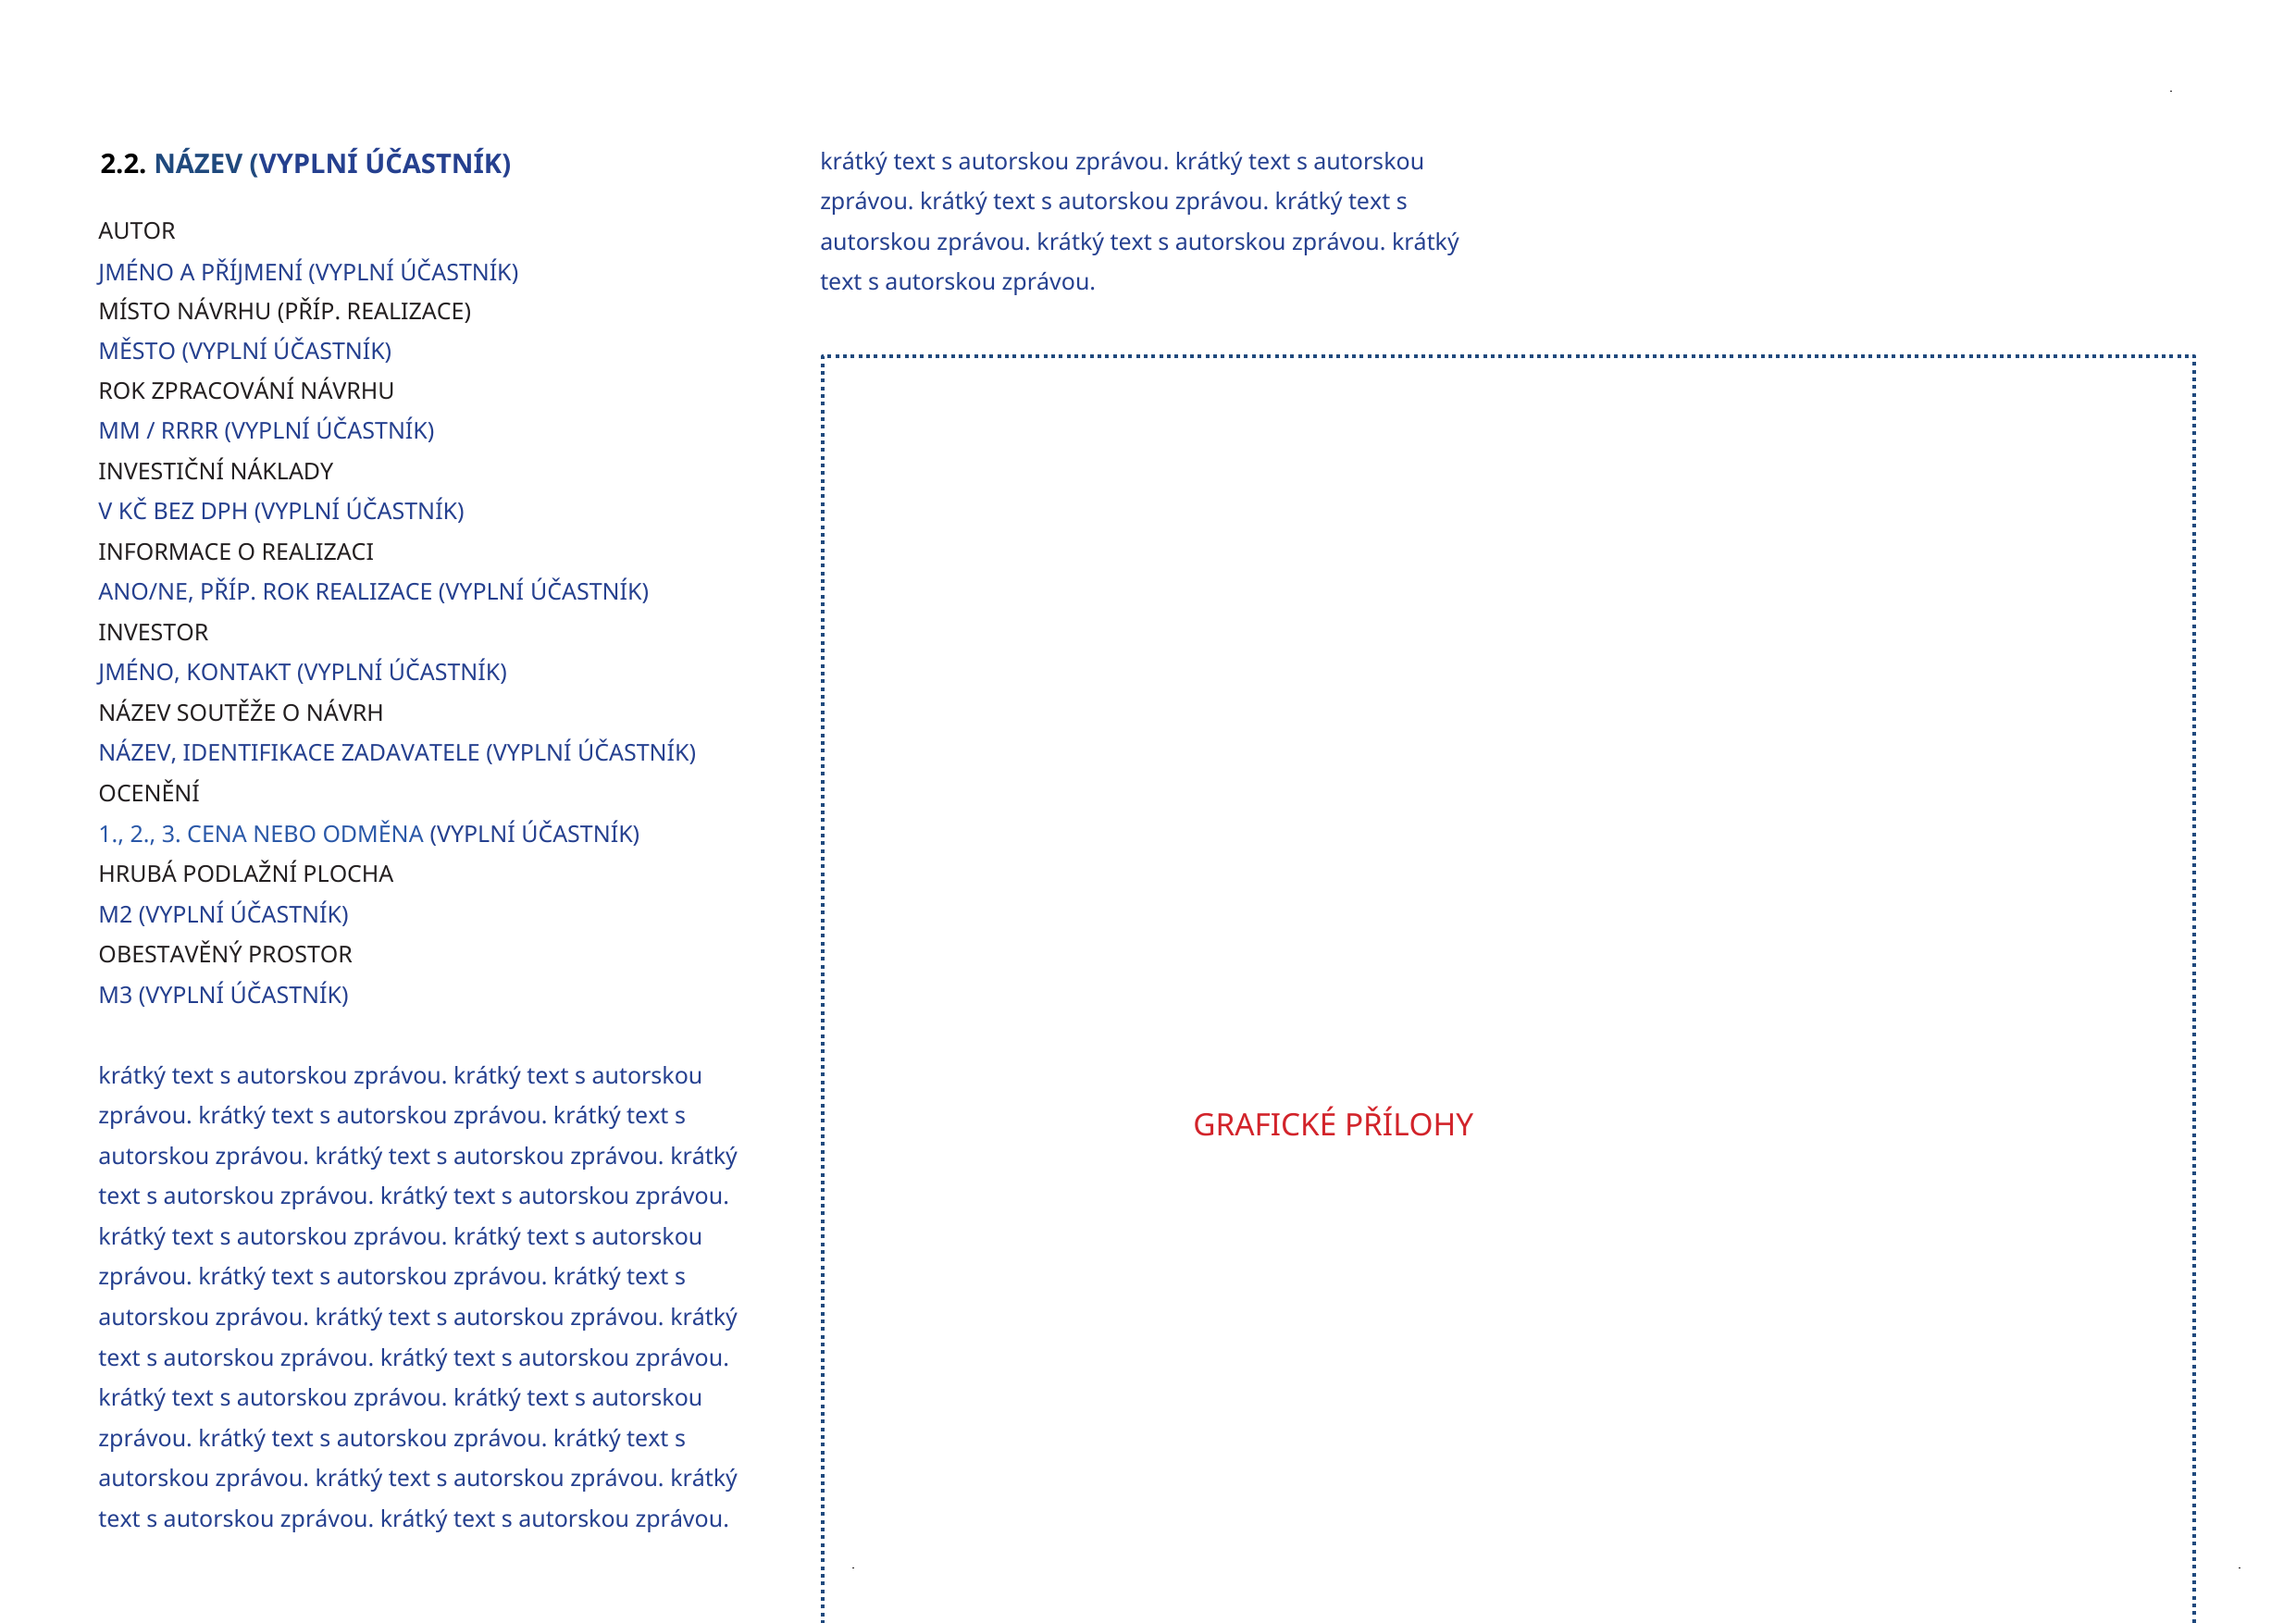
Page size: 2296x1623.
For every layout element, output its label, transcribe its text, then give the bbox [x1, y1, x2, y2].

text HRUBÁ PODLAŽNÍ PLOCHA [98, 858, 751, 889]
text ANO/NE, PŘÍP. ROK REALIZACE (VYPLNÍ ÚČASTNÍK) [98, 576, 751, 607]
text OCENĚNÍ [98, 776, 751, 809]
subtitle AUTOR [98, 215, 751, 246]
text INVESTOR [98, 615, 751, 647]
text 1., 2., 3. CENA NEBO ODMĚNA (VYPLNÍ ÚČASTNÍK) [98, 817, 751, 849]
text MM / RRRR (VYPLNÍ ÚČASTNÍK) [98, 415, 751, 446]
text NÁZEV SOUTĚŽE O NÁVRH [98, 696, 751, 728]
text OBESTAVĚNÝ PROSTOR [98, 938, 751, 970]
text NÁZEV, IDENTIFIKACE ZADAVATELE (VYPLNÍ ÚČASTNÍK) [98, 737, 751, 768]
text M2 (VYPLNÍ ÚČASTNÍK) [98, 898, 751, 929]
text INFORMACE O REALIZACI [98, 535, 751, 566]
text MÍSTO NÁVRHU (PŘÍP. REALIZACE) [98, 295, 751, 327]
text JMÉNO, KONTAKT (VYPLNÍ ÚČASTNÍK) [98, 656, 751, 688]
text 2.2. NÁZEV (VYPLNÍ ÚČASTNÍK) [100, 144, 751, 181]
text GRAFICKÉ PŘÍLOHY [886, 1102, 1473, 1145]
text M3 (VYPLNÍ ÚČASTNÍK) [98, 978, 751, 1010]
text V KČ BEZ DPH (VYPLNÍ ÚČASTNÍK) [98, 495, 751, 527]
text ROK ZPRACOVÁNÍ NÁVRHU [98, 374, 751, 405]
text MĚSTO (VYPLNÍ ÚČASTNÍK) [98, 334, 751, 366]
subtitle JMÉNO A PŘÍJMENÍ (VYPLNÍ ÚČASTNÍK) [98, 255, 751, 287]
text INVESTIČNÍ NÁKLADY [98, 454, 751, 486]
